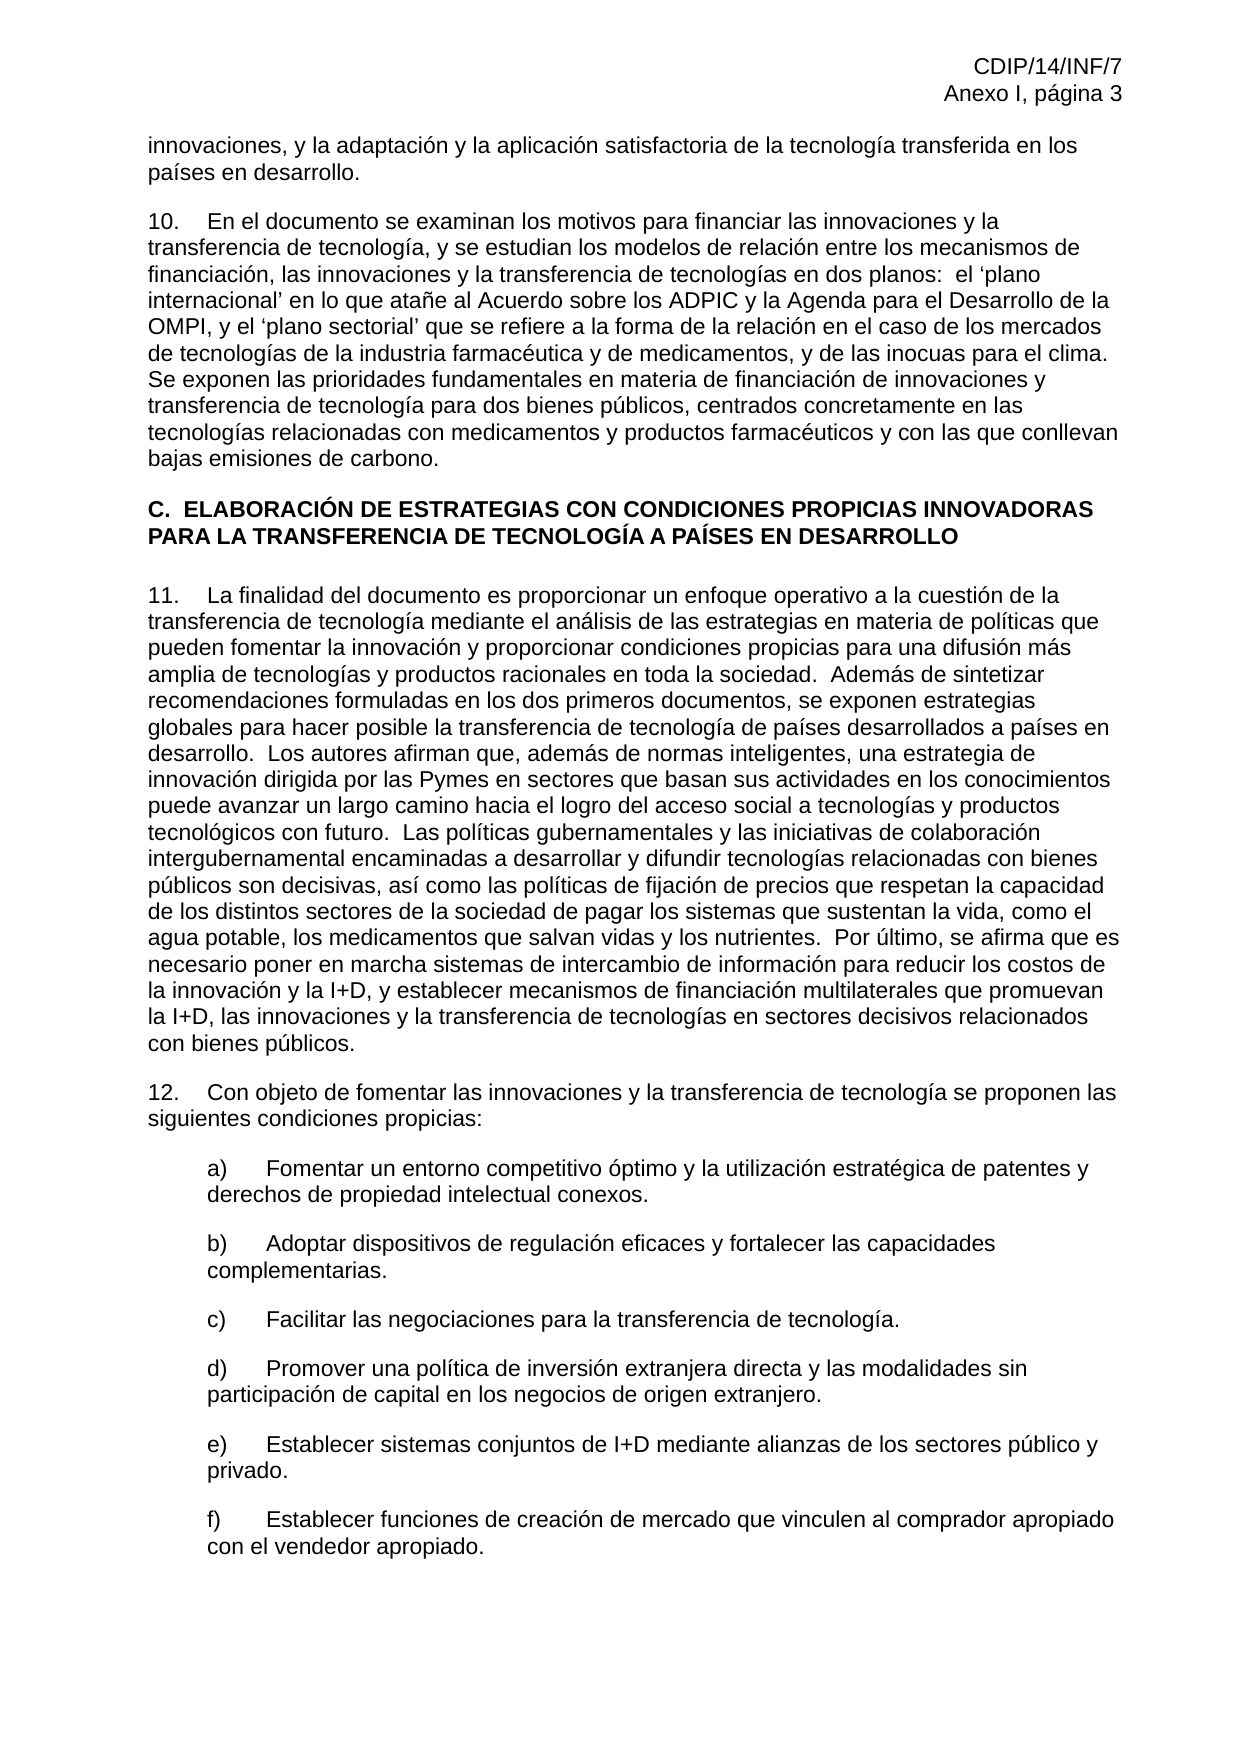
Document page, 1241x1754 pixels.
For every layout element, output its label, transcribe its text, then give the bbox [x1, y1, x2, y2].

list Facilitar las negociaciones para la transferencia de tecnología. [207, 1306, 1122, 1332]
text En el documento se examinan los motivos para financiar las innovaciones y la transferencia de tecnología, y se estudian los modelos de relación entre los mecanismos de financiación, las innovaciones y la transferencia de tecnologías en dos planos: el ‘plano internacional’ en lo que atañe al Acuerdo sobre los ADPIC y la Agenda para el Desarrollo de la OMPI, y el ‘plano sectorial’ que se refiere a la forma de la relación en el caso de los mercados de tecnologías de la industria farmacéutica y de medicamentos, y de las inocuas para el clima. Se exponen las prioridades fundamentales en materia de financiación de innovaciones y transferencia de tecnología para dos bienes públicos, centrados concretamente en las tecnologías relacionadas con medicamentos y productos farmacéuticos y con las que conllevan bajas emisiones de carbono. [148, 208, 1122, 471]
list Adoptar dispositivos de regulación eficaces y fortalecer las capacidades complementarias. [207, 1230, 1122, 1283]
list Fomentar un entorno competitivo óptimo y la utilización estratégica de patentes y derechos de propiedad intelectual conexos. [207, 1154, 1122, 1207]
list Establecer funciones de creación de mercado que vinculen al comprador apropiado con el vendedor apropiado. [207, 1506, 1122, 1559]
text Con objeto de fomentar las innovaciones y la transferencia de tecnología se proponen las siguientes condiciones propicias: [148, 1079, 1122, 1132]
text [148, 132, 1122, 185]
list Establecer sistemas conjuntos de I+D mediante alianzas de los sectores público y privado. [207, 1431, 1122, 1483]
text La finalidad del documento es proporcionar un enfoque operativo a la cuestión de la transferencia de tecnología mediante el análisis de las estrategias en materia de políticas que pueden fomentar la innovación y proporcionar condiciones propicias para una difusión más amplia de tecnologías y productos racionales en toda la sociedad. Además de sintetizar recomendaciones formuladas en los dos primeros documentos, se exponen estrategias globales para hacer posible la transferencia de tecnología de países desarrollados a países en desarrollo. Los autores afirman que, además de normas inteligentes, una estrategia de innovación dirigida por las Pymes en sectores que basan sus actividades en los conocimientos puede avanzar un largo camino hacia el logro del acceso social a tecnologías y productos tecnológicos con futuro. Las políticas gubernamentales y las iniciativas de colaboración intergubernamental encaminadas a desarrollar y difundir tecnologías relacionadas con bienes públicos son decisivas, así como las políticas de fijación de precios que respetan la capacidad de los distintos sectores de la sociedad de pagar los sistemas que sustentan la vida, como el agua potable, los medicamentos que salvan vidas y los nutrientes. Por último, se afirma que es necesario poner en marcha sistemas de intercambio de información para reducir los costos de la innovación y la I+D, y establecer mecanismos de financiación multilaterales que promuevan la I+D, las innovaciones y la transferencia de tecnologías en sectores decisivos relacionados con bienes públicos. [148, 582, 1122, 1056]
subtitle C. ELABORACIÓN DE ESTRATEGIAS CON CONDICIONES PROPICIAS INNOVADORAS PARA LA TRANSFERENCIA DE TECNOLOGÍA A PAÍSES EN DESARROLLO [148, 496, 1122, 549]
list Promover una política de inversión extranjera directa y las modalidades sin participación de capital en los negocios de origen extranjero. [207, 1355, 1122, 1408]
